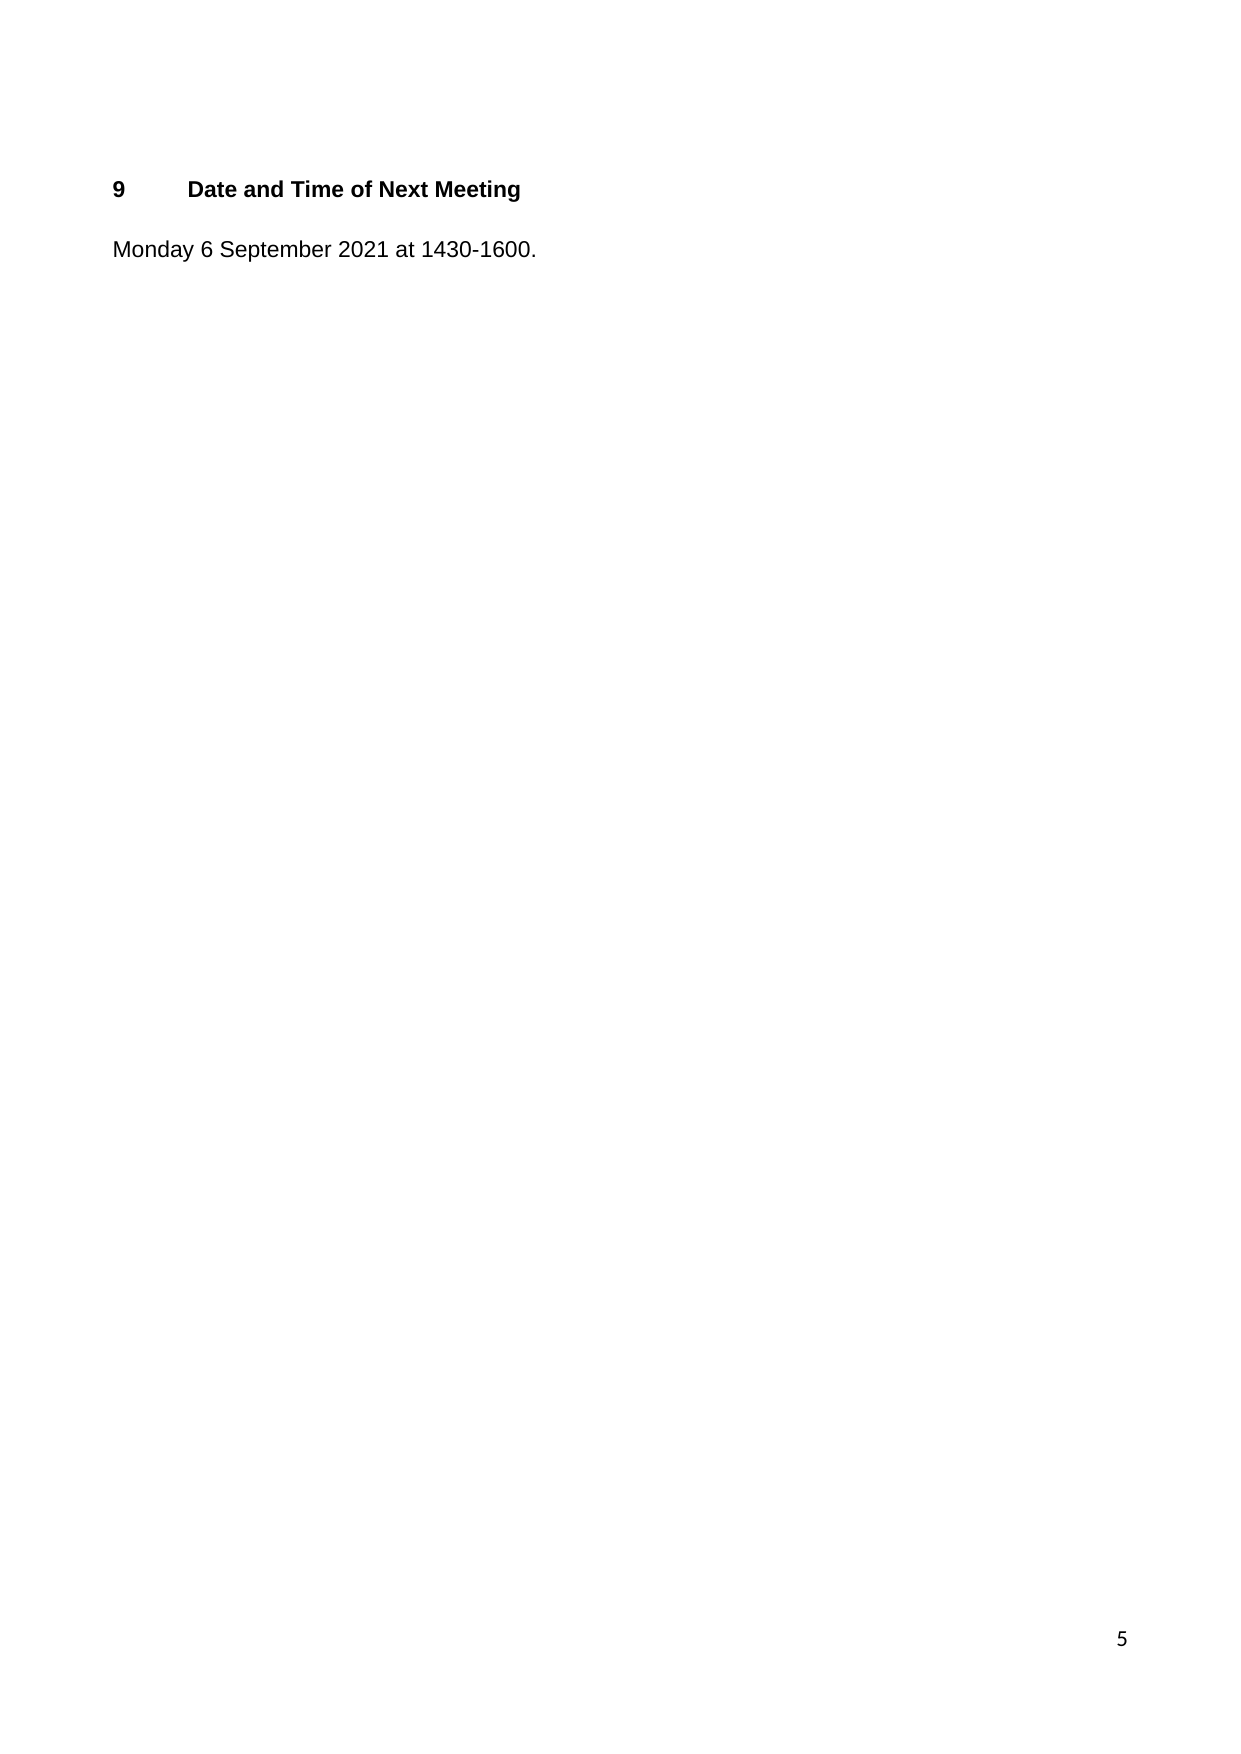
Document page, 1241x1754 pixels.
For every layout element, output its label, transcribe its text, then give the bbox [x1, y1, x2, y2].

text 9 Date and Time of Next Meeting [112, 176, 1128, 203]
text Monday 6 September 2021 at 1430-1600. [112, 236, 1128, 263]
